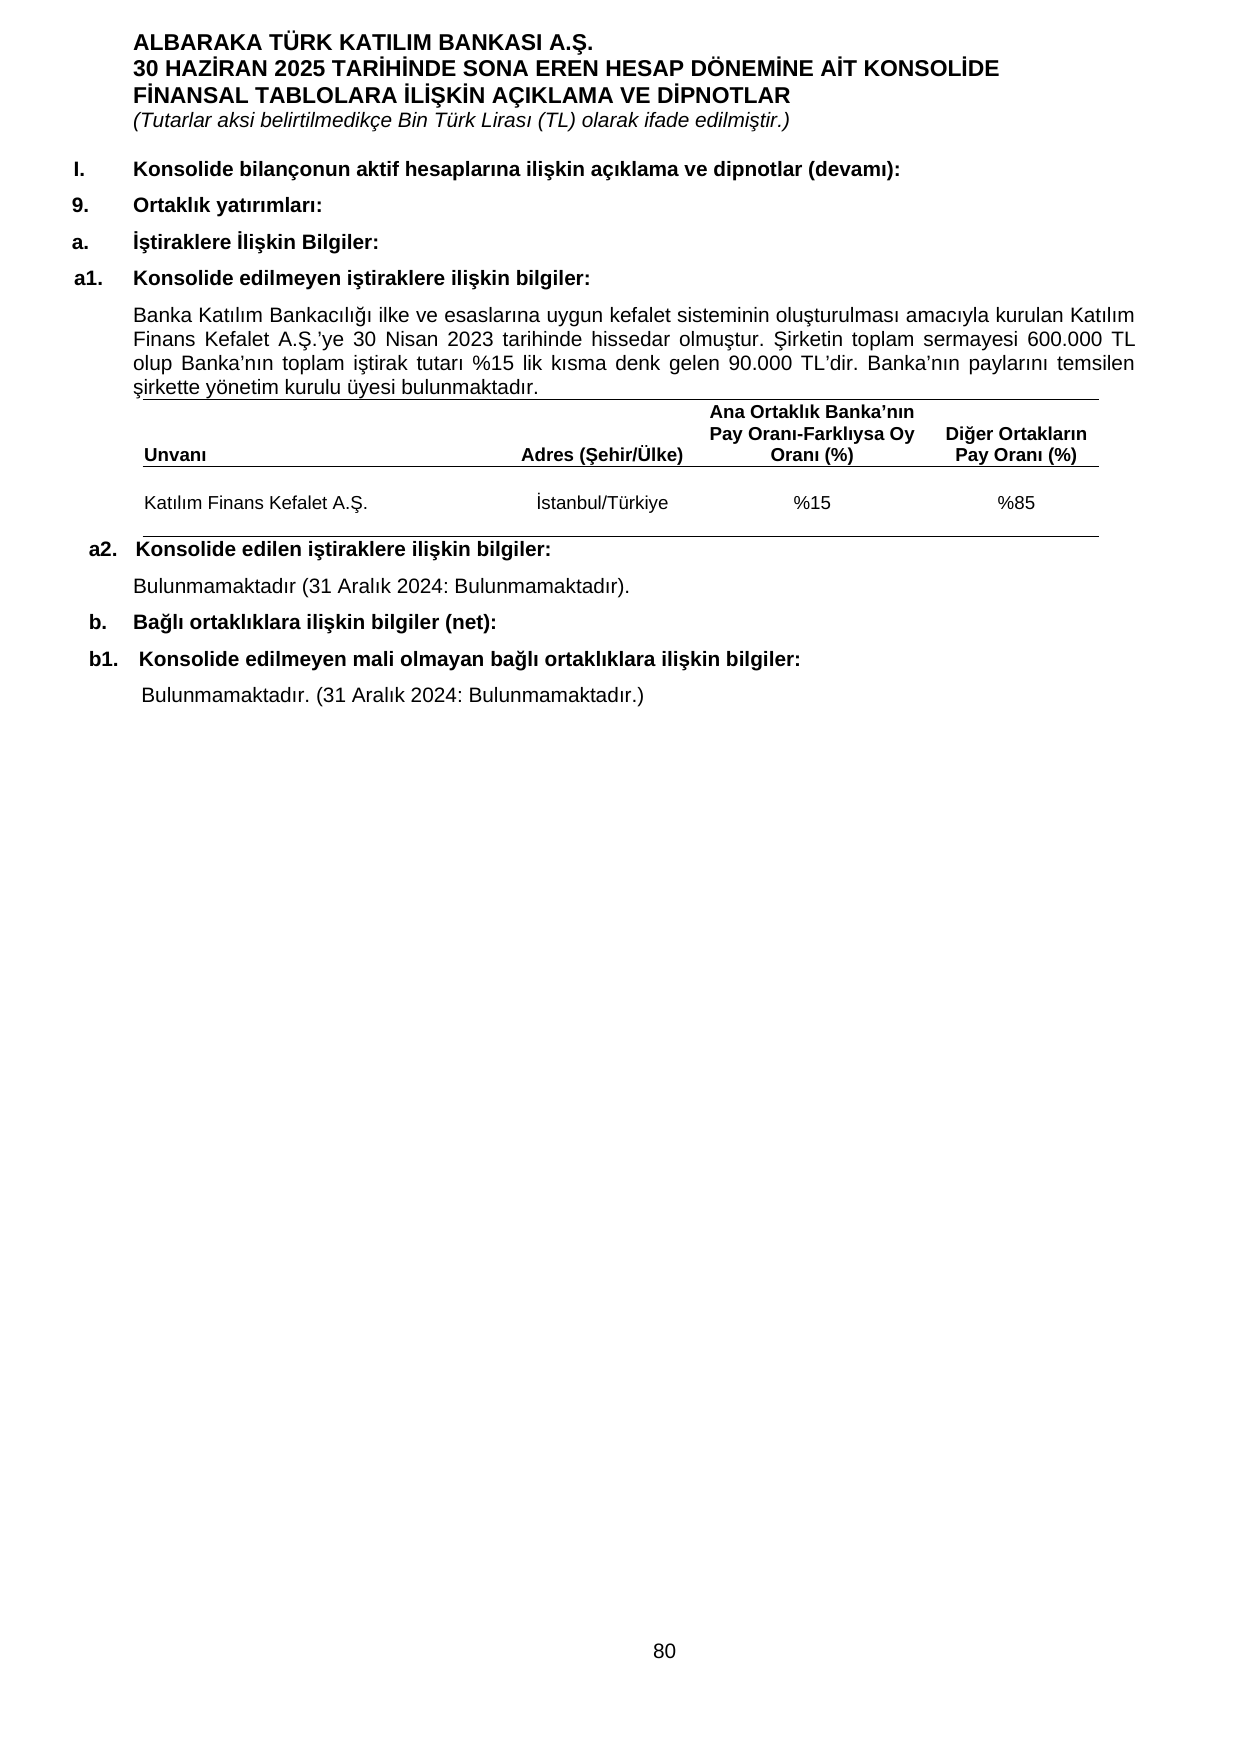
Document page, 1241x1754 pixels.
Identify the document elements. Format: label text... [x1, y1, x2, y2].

text I. Konsolide bilançonun aktif hesaplarına ilişkin açıklama ve dipnotlar (devamı): [73, 157, 1137, 181]
list a1. Konsolide edilmeyen iştiraklere ilişkin bilgiler: [74, 266, 1137, 290]
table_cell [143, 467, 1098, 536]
text a2. Konsolide edilen iştiraklere ilişkin bilgiler: [88, 537, 1137, 561]
text a. İştiraklere İlişkin Bilgiler: [72, 230, 1137, 254]
text b1. Konsolide edilmeyen mali olmayan bağlı ortaklıklara ilişkin bilgiler: [59, 647, 1137, 671]
text 9. Ortaklık yatırımları: [72, 193, 1137, 217]
text Banka Katılım Bankacılığı ilke ve esaslarına uygun kefalet sisteminin oluşturulması amacıyla kurulan Katılım Finans Kefalet A.Ş.’ye 30 Nisan 2023 tarihinde hissedar olmuştur. Şirketin toplam sermayesi 600.000 TL olup Banka’nın toplam iştirak tutarı %15 lik kısma denk gelen 90.000 TL’dir. Banka’nın paylarını temsilen şirkette yönetim kurulu üyesi bulunmaktadır. [133, 303, 1137, 398]
text Bulunmamaktadır (31 Aralık 2024: Bulunmamaktadır). [133, 574, 1137, 598]
text b. Bağlı ortaklıklara ilişkin bilgiler (net): [88, 610, 1137, 634]
text Bulunmamaktadır. (31 Aralık 2024: Bulunmamaktadır.) [88, 683, 1137, 707]
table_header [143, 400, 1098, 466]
